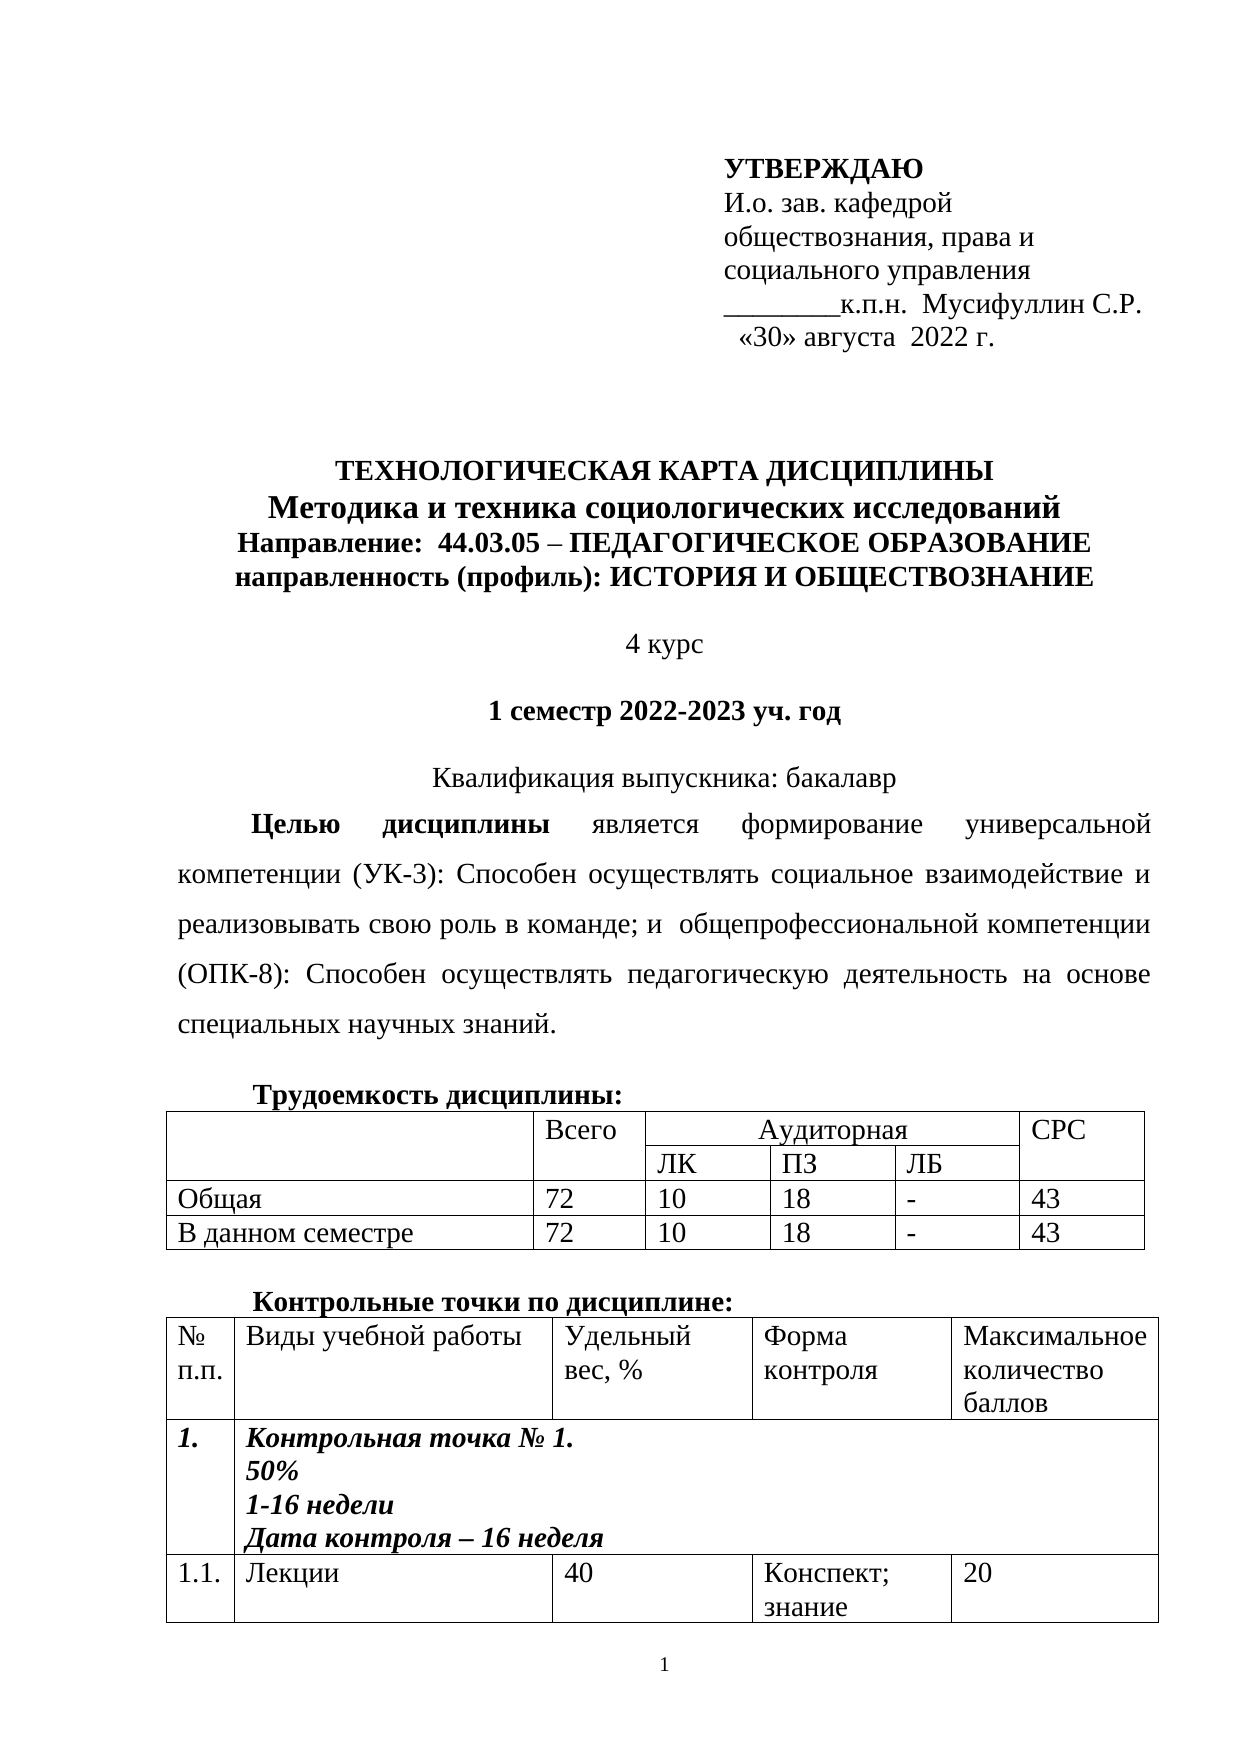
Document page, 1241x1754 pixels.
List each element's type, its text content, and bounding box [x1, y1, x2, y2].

table_cell 1.1. [167, 1555, 234, 1622]
table_header Максимальное количество баллов [952, 1318, 1158, 1419]
table_cell 1. [167, 1420, 234, 1554]
table_header Всего [534, 1112, 645, 1180]
table_cell ЛБ [896, 1146, 1019, 1180]
title направленность (профиль): ИСТОРИЯ И ОБЩЕСТВОЗНАНИЕ [177, 559, 1152, 592]
table_cell 43 [1020, 1216, 1144, 1249]
table_cell В данном семестре [167, 1216, 533, 1249]
text 1 семестр 2022-2023 уч. год [177, 693, 1152, 727]
table_cell 72 [534, 1181, 645, 1214]
table_cell 72 [534, 1216, 645, 1249]
table_header № п.п. [167, 1318, 234, 1419]
text ТЕХНОЛОГИЧЕСКАЯ КАРТА ДИСЦИПЛИНЫ [177, 453, 1152, 487]
table_cell 18 [771, 1216, 895, 1249]
table_cell 40 [553, 1555, 752, 1622]
table_cell 10 [646, 1181, 770, 1214]
text Квалификация выпускника: бакалавр [177, 760, 1152, 794]
table_cell ПЗ [771, 1146, 895, 1180]
text Методика и техника социологических исследований [177, 487, 1152, 525]
table_cell - [896, 1216, 1019, 1249]
table_header Удельный вес, % [553, 1318, 752, 1419]
table_header Форма контроля [753, 1318, 951, 1419]
title 4 курс [177, 626, 1152, 659]
text Трудоемкость дисциплины: [177, 1077, 1152, 1111]
text И.о. зав. кафедрой обществознания, права и социального управления [723, 185, 1152, 286]
text ________к.п.н. Мусифуллин С.Р. [723, 286, 1152, 319]
title Направление: 44.03.05 – ПЕДАГОГИЧЕСКОЕ ОБРАЗОВАНИЕ [177, 525, 1152, 559]
table_cell Контрольная точка № 1. 50% 1-16 недели Дата контроля – 16 неделя [235, 1420, 1158, 1554]
text «30» августа 2022 г. [723, 319, 1152, 353]
table_header СРС [1020, 1112, 1144, 1180]
table_cell 43 [1020, 1181, 1144, 1214]
table_cell 20 [952, 1555, 1158, 1622]
table_header Виды учебной работы [235, 1318, 552, 1419]
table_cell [753, 1555, 951, 1622]
table_cell Общая [167, 1181, 533, 1214]
table_cell ЛК [646, 1146, 770, 1180]
table_cell Лекции [235, 1555, 552, 1622]
text Контрольные точки по дисциплине: [177, 1284, 1152, 1317]
text УТВЕРЖДАЮ [723, 152, 1152, 185]
text Целью дисциплины является формирование универсальной компетенции (УК-3): Способен осуществлять социальное взаимодействие и реализовывать свою роль в команде; и общепрофессиональной компетенции (ОПК-8): Способен осуществлять педагогическую деятельность на основе специальных научных знаний. [177, 794, 1152, 1044]
table_cell 18 [771, 1181, 895, 1214]
table_cell - [896, 1181, 1019, 1214]
table_cell 10 [646, 1216, 770, 1249]
table_header Аудиторная [646, 1112, 1019, 1145]
table_header [167, 1112, 533, 1180]
